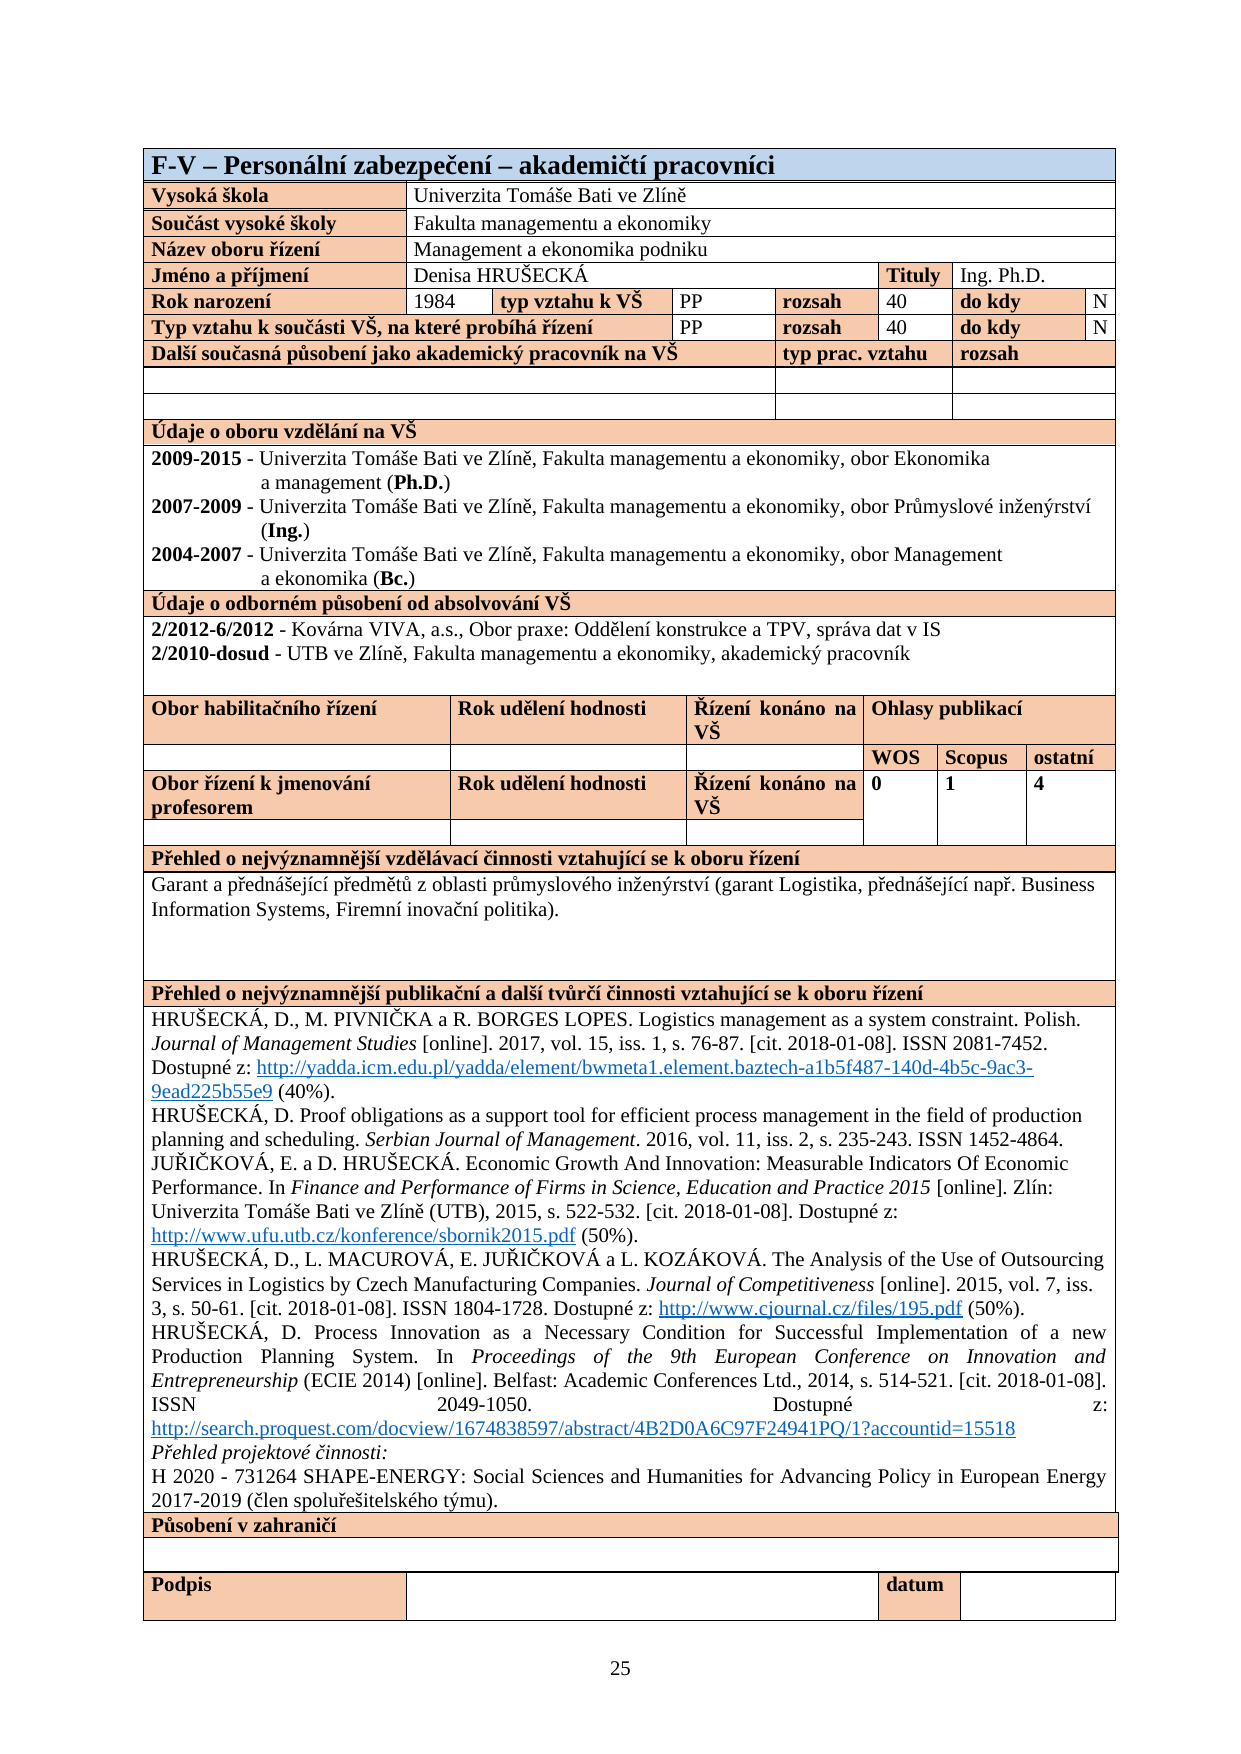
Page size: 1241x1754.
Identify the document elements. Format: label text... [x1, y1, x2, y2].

table_cell 40 [879, 315, 952, 340]
table_cell Další současná působení jako akademický pracovník na VŠ [144, 341, 775, 366]
table_cell rozsah [776, 315, 878, 340]
table_cell ostatní [1027, 745, 1115, 770]
table_cell Přehled o nejvýznamnější publikační a další tvůrčí činnosti vztahující se k oboru řízení [144, 981, 1115, 1006]
table_cell [144, 368, 775, 392]
table_cell Ing. Ph.D. [953, 263, 1115, 288]
table_cell PP [673, 315, 775, 340]
table_cell Obor řízení k jmenování profesorem [144, 771, 450, 819]
table_cell typ prac. vztahu [776, 341, 952, 366]
table_cell Jméno a příjmení [144, 263, 406, 288]
table_cell 0 [864, 771, 937, 845]
table_cell HRUŠECKÁ, D., M. PIVNIČKA a R. BORGES LOPES. Logistics management as a system constraint. Polish. Journal of Management Studies [online]. 2017, vol. 15, iss. 1, s. 76-87. [cit. 2018-01-08]. ISSN 2081-7452. Dostupné z: http://yadda.icm.edu.pl/yadda/element/bwmeta1.element.baztech-a1b5f487-140d-4b5c-9ac3-9ead225b55e9 (40%). HRUŠECKÁ, D. Proof obligations as a support tool for efficient process management in the field of production planning and scheduling. Serbian Journal of Management. 2016, vol. 11, iss. 2, s. 235-243. ISSN 1452-4864. JUŘIČKOVÁ, E. a D. HRUŠECKÁ. Economic Growth And Innovation: Measurable Indicators Of Economic Performance. In Finance and Performance of Firms in Science, Education and Practice 2015 [online]. Zlín: Univerzita Tomáše Bati ve Zlíně (UTB), 2015, s. 522-532. [cit. 2018-01-08]. Dostupné z: http://www.ufu.utb.cz/konference/sbornik2015.pdf (50%). HRUŠECKÁ, D., L. MACUROVÁ, E. JUŘIČKOVÁ a L. KOZÁKOVÁ. The Analysis of the Use of Outsourcing Services in Logistics by Czech Manufacturing Companies. Journal of Competitiveness [online]. 2015, vol. 7, iss. 3, s. 50-61. [cit. 2018-01-08]. ISSN 1804-1728. Dostupné z: http://www.cjournal.cz/files/195.pdf (50%). HRUŠECKÁ, D. Process Innovation as a Necessary Condition for Successful Implementation of a new Production Planning System. In Proceedings of the 9th European Conference on Innovation and Entrepreneurship (ECIE 2014) [online]. Belfast: Academic Conferences Ltd., 2014, s. 514-521. [cit. 2018-01-08]. ISSN 2049-1050. Dostupné z: http://search.proquest.com/docview/1674838597/abstract/4B2D0A6C97F24941PQ/1?accountid=15518 Přehled projektové činnosti: H 2020 - 731264 SHAPE-ENERGY: Social Sciences and Humanities for Advancing Policy in European Energy 2017-2019 (člen spoluřešitelského týmu). [144, 1007, 1115, 1512]
table_cell Přehled o nejvýznamnější vzdělávací činnosti vztahující se k oboru řízení [144, 846, 1115, 871]
table_cell Fakulta managementu a ekonomiky [407, 209, 1115, 236]
table_cell Řízení konáno na VŠ [687, 771, 863, 819]
table_cell [144, 820, 450, 845]
table_cell 1984 [407, 289, 492, 314]
table_cell Údaje o oboru vzdělání na VŠ [144, 420, 1115, 444]
table_cell [407, 1573, 878, 1620]
table_cell [451, 745, 686, 770]
table_cell Rok udělení hodnosti [451, 771, 686, 819]
table_cell [144, 1538, 1118, 1571]
table_cell Rok udělení hodnosti [451, 696, 686, 744]
table_cell 40 [879, 289, 952, 314]
table_cell [961, 1573, 1115, 1620]
table_header F-V – Personální zabezpečení – akademičtí pracovníci [144, 149, 1115, 180]
table_cell Název oboru řízení [144, 237, 406, 262]
table_cell [144, 394, 775, 418]
table_cell datum [879, 1573, 960, 1620]
table_cell rozsah [776, 289, 878, 314]
table_cell [776, 368, 952, 392]
table_cell Tituly [879, 263, 952, 288]
table_cell PP [673, 289, 775, 314]
table_cell Typ vztahu k součásti VŠ, na které probíhá řízení [144, 315, 672, 340]
table_cell [687, 820, 863, 845]
table_cell Denisa HRUŠECKÁ [407, 263, 878, 288]
table_cell Součást vysoké školy [144, 211, 406, 236]
table_cell [144, 745, 450, 770]
table_cell do kdy [953, 315, 1085, 340]
table_cell 1 [938, 771, 1026, 845]
table_cell Řízení konáno na VŠ [687, 696, 863, 744]
table_cell Rok narození [144, 289, 406, 314]
table_cell Podpis [144, 1573, 406, 1620]
table_cell Garant a přednášející předmětů z oblasti průmyslového inženýrství (garant Logistika, přednášející např. Business Information Systems, Firemní inovační politika). [144, 873, 1115, 980]
table_cell rozsah [953, 341, 1115, 366]
table_cell [451, 820, 686, 845]
table_cell [953, 394, 1115, 418]
table_cell Vysoká škola [144, 183, 406, 208]
table_cell typ vztahu k VŠ [493, 289, 672, 314]
table_cell Obor habilitačního řízení [144, 696, 450, 744]
table_cell N [1086, 289, 1115, 314]
table_cell Scopus [938, 745, 1026, 770]
table_cell 4 [1027, 771, 1115, 845]
table_cell 2/2012-6/2012 - Kovárna VIVA, a.s., Obor praxe: Oddělení konstrukce a TPV, správa dat v IS 2/2010-dosud - UTB ve Zlíně, Fakulta managementu a ekonomiky, akademický pracovník [144, 617, 1115, 695]
table_cell Management a ekonomika podniku [407, 237, 1115, 262]
table_cell Údaje o odborném působení od absolvování VŠ [144, 591, 1115, 616]
table_cell N [1086, 315, 1115, 340]
table_cell Ohlasy publikací [864, 696, 1115, 744]
table_cell [953, 368, 1115, 392]
table_cell Působení v zahraničí [144, 1513, 1118, 1537]
table_cell [776, 394, 952, 418]
table_cell Univerzita Tomáše Bati ve Zlíně [407, 183, 1115, 208]
table_cell do kdy [953, 289, 1085, 314]
table_cell 2009-2015 - Univerzita Tomáše Bati ve Zlíně, Fakulta managementu a ekonomiky, obor Ekonomika a management (Ph.D.) 2007-2009 - Univerzita Tomáše Bati ve Zlíně, Fakulta managementu a ekonomiky, obor Průmyslové inženýrství (Ing.) 2004-2007 - Univerzita Tomáše Bati ve Zlíně, Fakulta managementu a ekonomiky, obor Management a ekonomika (Bc.) [144, 446, 1115, 590]
table_cell [687, 745, 863, 770]
table_cell WOS [864, 745, 937, 770]
